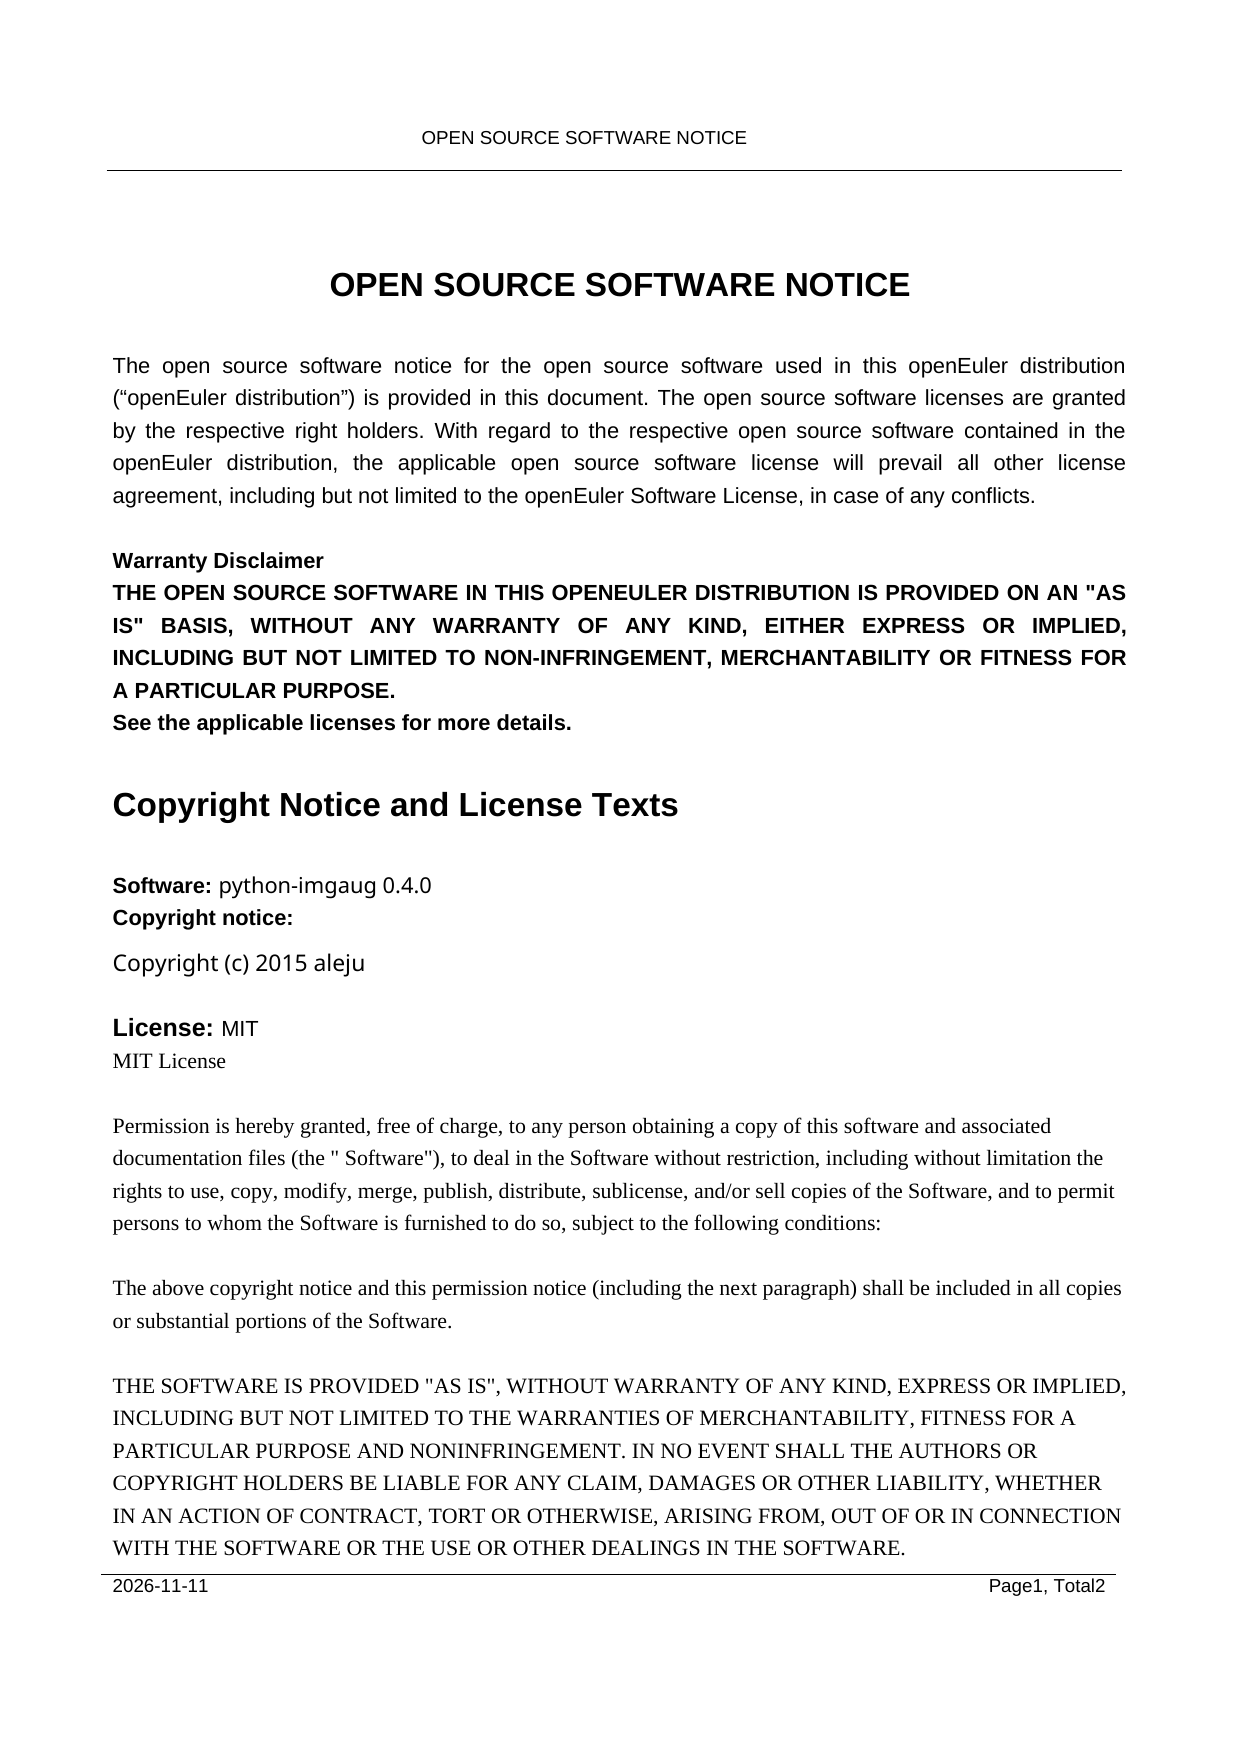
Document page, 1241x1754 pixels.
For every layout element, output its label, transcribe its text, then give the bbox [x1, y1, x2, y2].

text OPEN SOURCE SOFTWARE NOTICE [112, 251, 1128, 316]
text The open source software notice for the open source software used in this openEuler distribution (“openEuler distribution”) is provided in this document. The open source software licenses are granted by the respective right holders. With regard to the respective open source software contained in the openEuler distribution, the applicable open source software license will prevail all other license agreement, including but not limited to the openEuler Software License, in case of any conflicts. [112, 349, 1128, 511]
text THE OPEN SOURCE SOFTWARE IN THIS OPENEULER DISTRIBUTION IS PROVIDED ON AN "AS IS" BASIS, WITHOUT ANY WARRANTY OF ANY KIND, EITHER EXPRESS OR IMPLIED, INCLUDING BUT NOT LIMITED TO NON-INFRINGEMENT, MERCHANTABILITY OR FITNESS FOR A PARTICULAR PURPOSE. See the applicable licenses for more details. [112, 576, 1128, 739]
text Copyright (c) 2015 aleju [112, 947, 1128, 1012]
title Software: python-imgaug 0.4.0 [112, 869, 1128, 901]
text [112, 1044, 1128, 1564]
text Warranty Disclaimer [112, 544, 1128, 576]
text Copyright notice: [112, 901, 1128, 934]
text License: MIT [112, 1012, 1128, 1044]
text Copyright Notice and License Texts [112, 771, 1128, 836]
